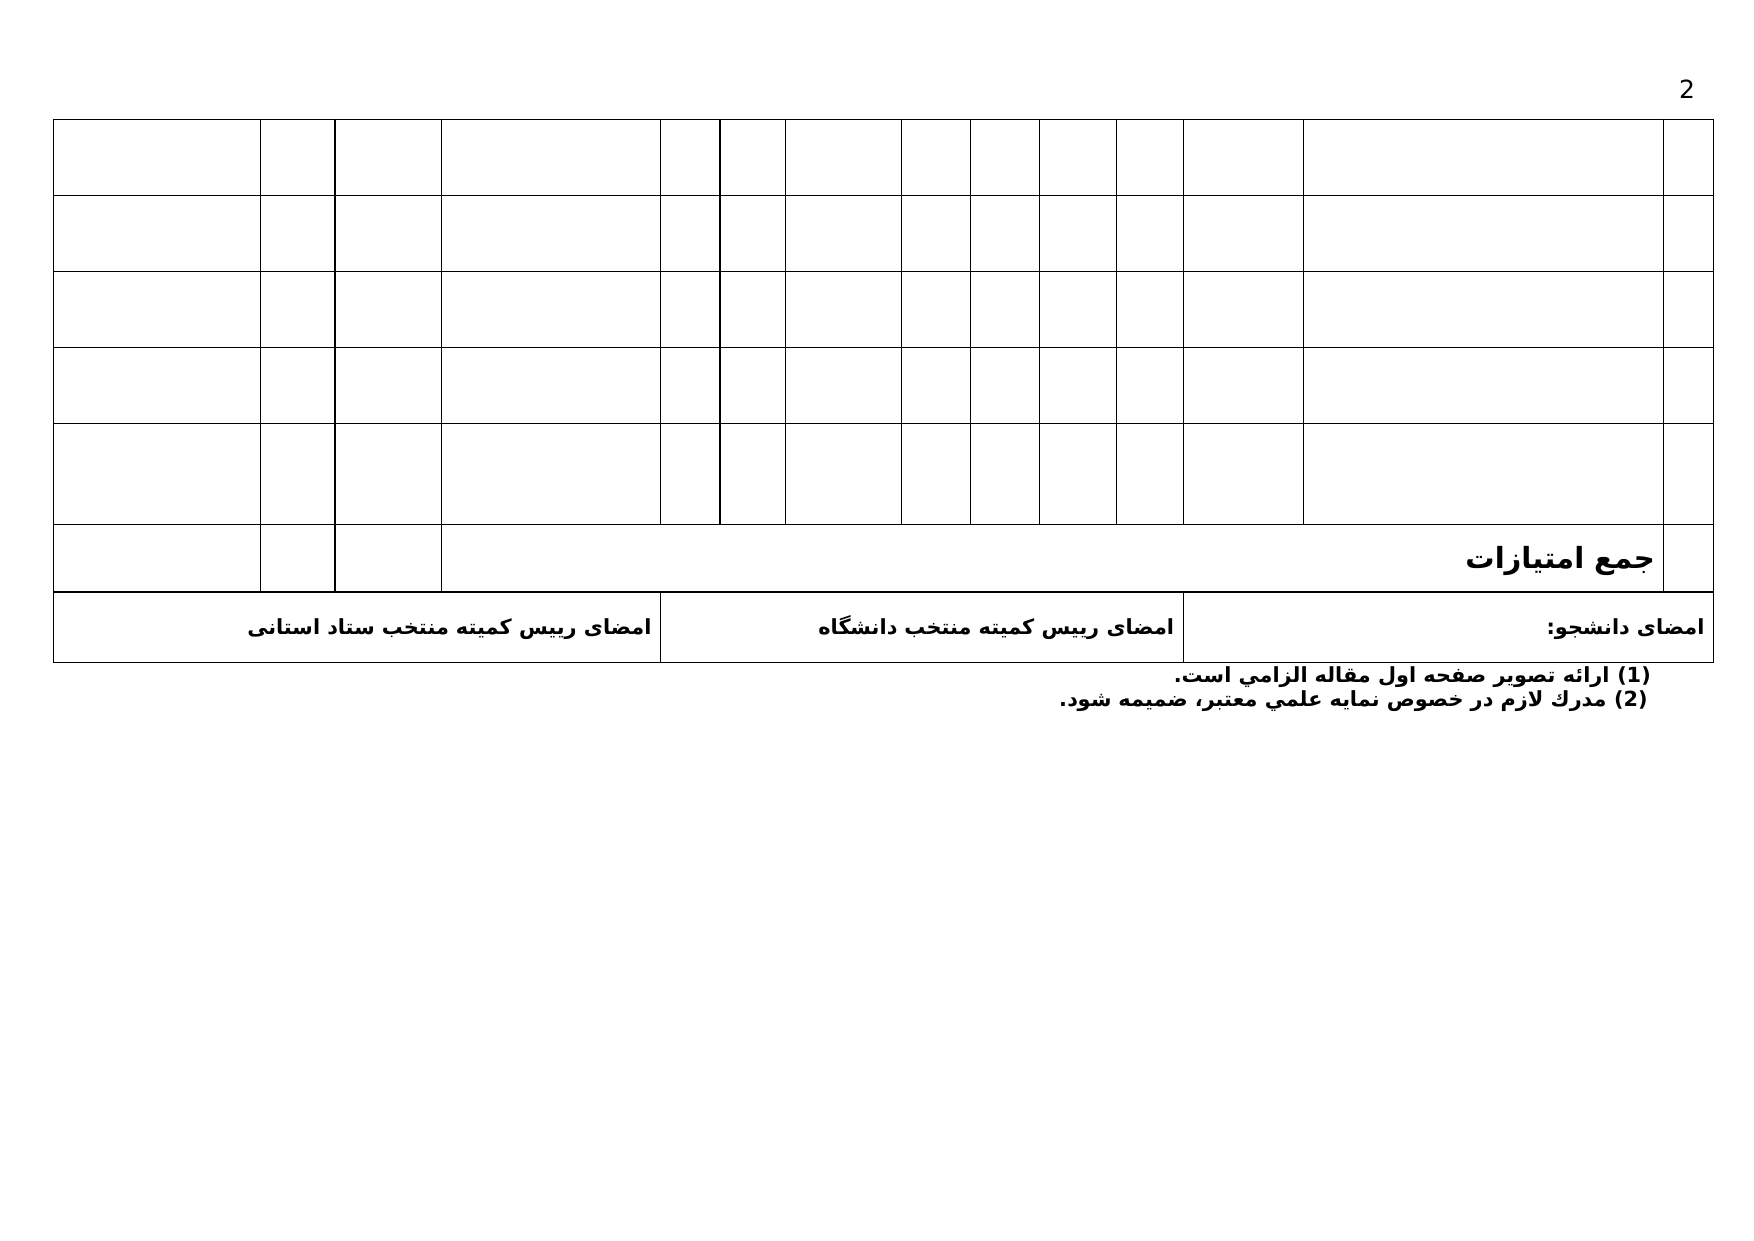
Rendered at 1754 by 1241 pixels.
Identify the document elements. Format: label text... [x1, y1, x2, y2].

table_cell [902, 424, 970, 524]
table_cell [261, 120, 334, 195]
table_cell [1664, 424, 1713, 524]
table_cell [54, 525, 260, 591]
table_cell [661, 120, 719, 195]
table_cell [1664, 120, 1713, 195]
table_cell [1117, 120, 1183, 195]
table_cell [661, 424, 719, 524]
table_cell [261, 348, 334, 423]
table_cell [54, 272, 260, 347]
table_cell [1304, 120, 1663, 195]
table_cell [786, 120, 901, 195]
table_cell [1184, 120, 1303, 195]
table_cell [786, 348, 901, 423]
table_cell [721, 348, 785, 423]
table_cell [261, 424, 334, 524]
table_cell [661, 196, 719, 271]
table_cell [336, 272, 441, 347]
table_cell امضای دانشجو: [1184, 593, 1713, 662]
text (2) مدرك لازم در خصوص نمايه علمي معتبر، ضميمه شود. [53, 687, 1648, 711]
table_cell [54, 196, 260, 271]
table_cell [1117, 424, 1183, 524]
table_cell جمع امتیازات [442, 525, 1663, 591]
table_cell [54, 424, 260, 524]
table_cell [721, 424, 785, 524]
table_cell [261, 525, 334, 591]
table_cell [721, 272, 785, 347]
table_cell [1184, 348, 1303, 423]
table_cell [261, 272, 334, 347]
table_cell [1184, 272, 1303, 347]
table_cell [1117, 272, 1183, 347]
table_cell [971, 120, 1039, 195]
table_cell [971, 424, 1039, 524]
table_cell [661, 272, 719, 347]
table_cell [54, 120, 260, 195]
table_cell [1304, 424, 1663, 524]
text (1) ارائه تصوير صفحه اول مقاله الزامي است. [53, 663, 1651, 687]
table_cell [1040, 348, 1116, 423]
table_cell امضای رییس کمیته منتخب دانشگاه [661, 593, 1183, 662]
table_cell [442, 424, 660, 524]
table_cell [1304, 272, 1663, 347]
table_cell [1664, 272, 1713, 347]
table_cell [442, 272, 660, 347]
table_cell امضای رییس کمیته منتخب ستاد استانی [54, 593, 660, 662]
table_cell [1664, 525, 1713, 591]
table_cell [336, 196, 441, 271]
table_cell [261, 196, 334, 271]
table_cell [902, 348, 970, 423]
table_cell [971, 272, 1039, 347]
table_cell [1304, 196, 1663, 271]
table_cell [902, 120, 970, 195]
table_cell [442, 196, 660, 271]
table_cell [336, 525, 441, 591]
table_cell [1184, 424, 1303, 524]
table_cell [786, 272, 901, 347]
table_cell [1304, 348, 1663, 423]
table_cell [1664, 348, 1713, 423]
table_cell [442, 120, 660, 195]
table_cell [1664, 196, 1713, 271]
table_cell [786, 424, 901, 524]
table_cell [721, 196, 785, 271]
table_cell [1040, 272, 1116, 347]
table_cell [721, 120, 785, 195]
table_cell [336, 424, 441, 524]
table_cell [971, 196, 1039, 271]
table_cell [1040, 120, 1116, 195]
table_cell [1040, 196, 1116, 271]
table_cell [442, 348, 660, 423]
table_cell [971, 348, 1039, 423]
table_cell [902, 272, 970, 347]
table_cell [1184, 196, 1303, 271]
table_cell [336, 348, 441, 423]
table_cell [1117, 196, 1183, 271]
table_cell [336, 120, 441, 195]
table_cell [54, 348, 260, 423]
table_cell [1040, 424, 1116, 524]
table_cell [902, 196, 970, 271]
table_cell [661, 348, 719, 423]
table_cell [1117, 348, 1183, 423]
table_cell [786, 196, 901, 271]
